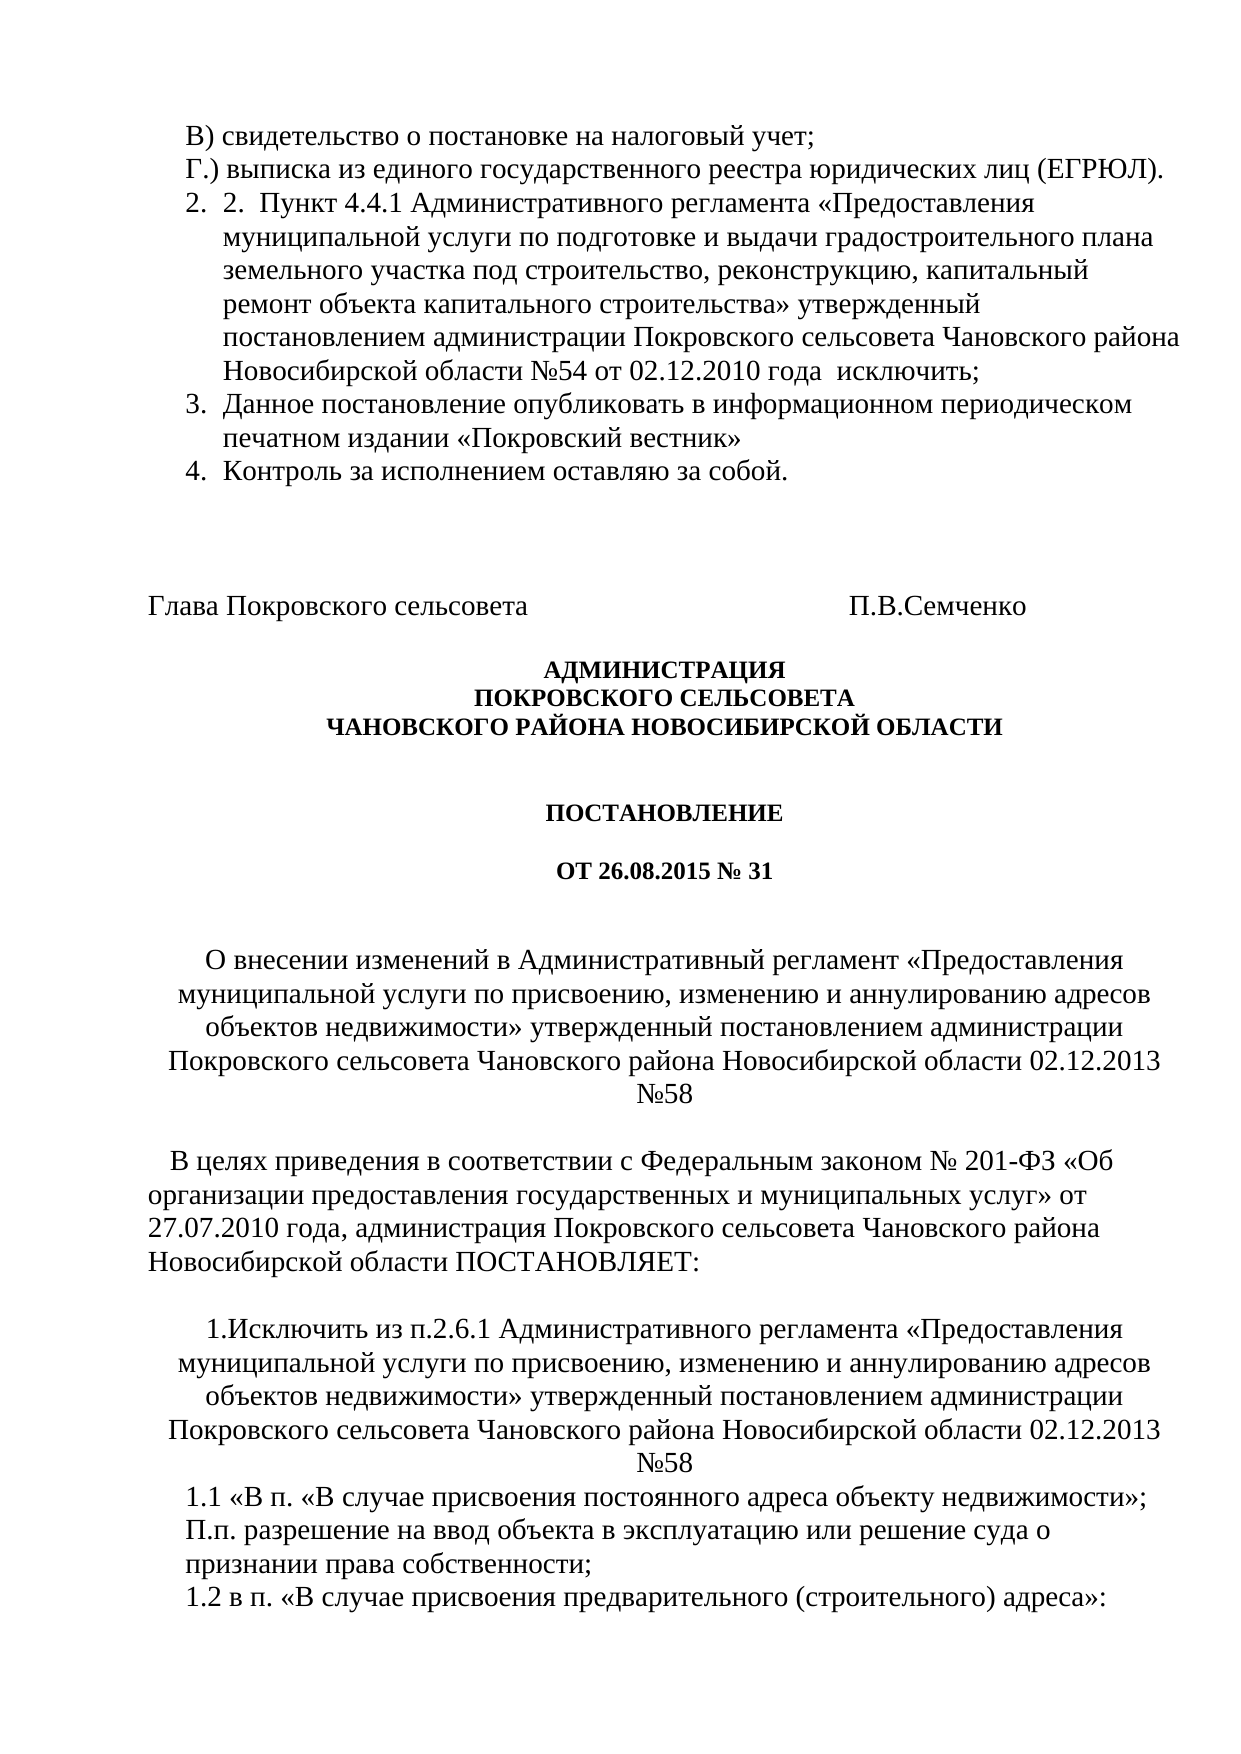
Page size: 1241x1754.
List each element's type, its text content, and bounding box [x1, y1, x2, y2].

text ПОСТАНОВЛЕНИЕ [148, 798, 1181, 827]
list Контроль за исполнением оставляю за собой. [185, 453, 1181, 487]
text АДМИНИСТРАЦИЯ [148, 655, 1181, 683]
text ЧАНОВСКОГО РАЙОНА НОВОСИБИРСКОЙ ОБЛАСТИ [148, 712, 1181, 741]
text 1.Исключить из п.2.6.1 Административного регламента «Предоставления муниципальной услуги по присвоению, изменению и аннулированию адресов объектов недвижимости» утвержденный постановлением администрации Покровского сельсовета Чановского района Новосибирской области 02.12.2013 №58 [148, 1311, 1181, 1479]
text О внесении изменений в Административный регламент «Предоставления муниципальной услуги по присвоению, изменению и аннулированию адресов объектов недвижимости» утвержденный постановлением администрации Покровского сельсовета Чановского района Новосибирской области 02.12.2013 №58 [148, 942, 1181, 1110]
text Г.) выписка из единого государственного реестра юридических лиц (ЕГРЮЛ). [185, 152, 1181, 185]
text Глава Покровского сельсовета П.В.Семченко [148, 588, 1181, 621]
text ПОКРОВСКОГО СЕЛЬСОВЕТА [148, 683, 1181, 712]
text В) свидетельство о постановке на налоговый учет; [185, 118, 1181, 152]
text ОТ 26.08.2015 № 31 [148, 856, 1181, 885]
list 2. Пункт 4.4.1 Административного регламента «Предоставления муниципальной услуги по подготовке и выдачи градостроительного плана земельного участка под строительство, реконструкцию, капитальный ремонт объекта капитального строительства» утвержденный постановлением администрации Покровского сельсовета Чановского района Новосибирской области №54 от 02.12.2010 года исключить; [185, 185, 1181, 386]
list Данное постановление опубликовать в информационном периодическом печатном издании «Покровский вестник» [185, 386, 1181, 453]
text П.п. разрешение на ввод объекта в эксплуатацию или решение суда о признании права собственности; [185, 1512, 1181, 1579]
text 1.2 в п. «В случае присвоения предварительного (строительного) адреса»: [185, 1579, 1181, 1613]
text В целях приведения в соответствии с Федеральным законом № 201-ФЗ «Об организации предоставления государственных и муниципальных услуг» от 27.07.2010 года, администрация Покровского сельсовета Чановского района Новосибирской области ПОСТАНОВЛЯЕТ: [148, 1143, 1181, 1278]
text 1.1 «В п. «В случае присвоения постоянного адреса объекту недвижимости»; [185, 1479, 1181, 1512]
